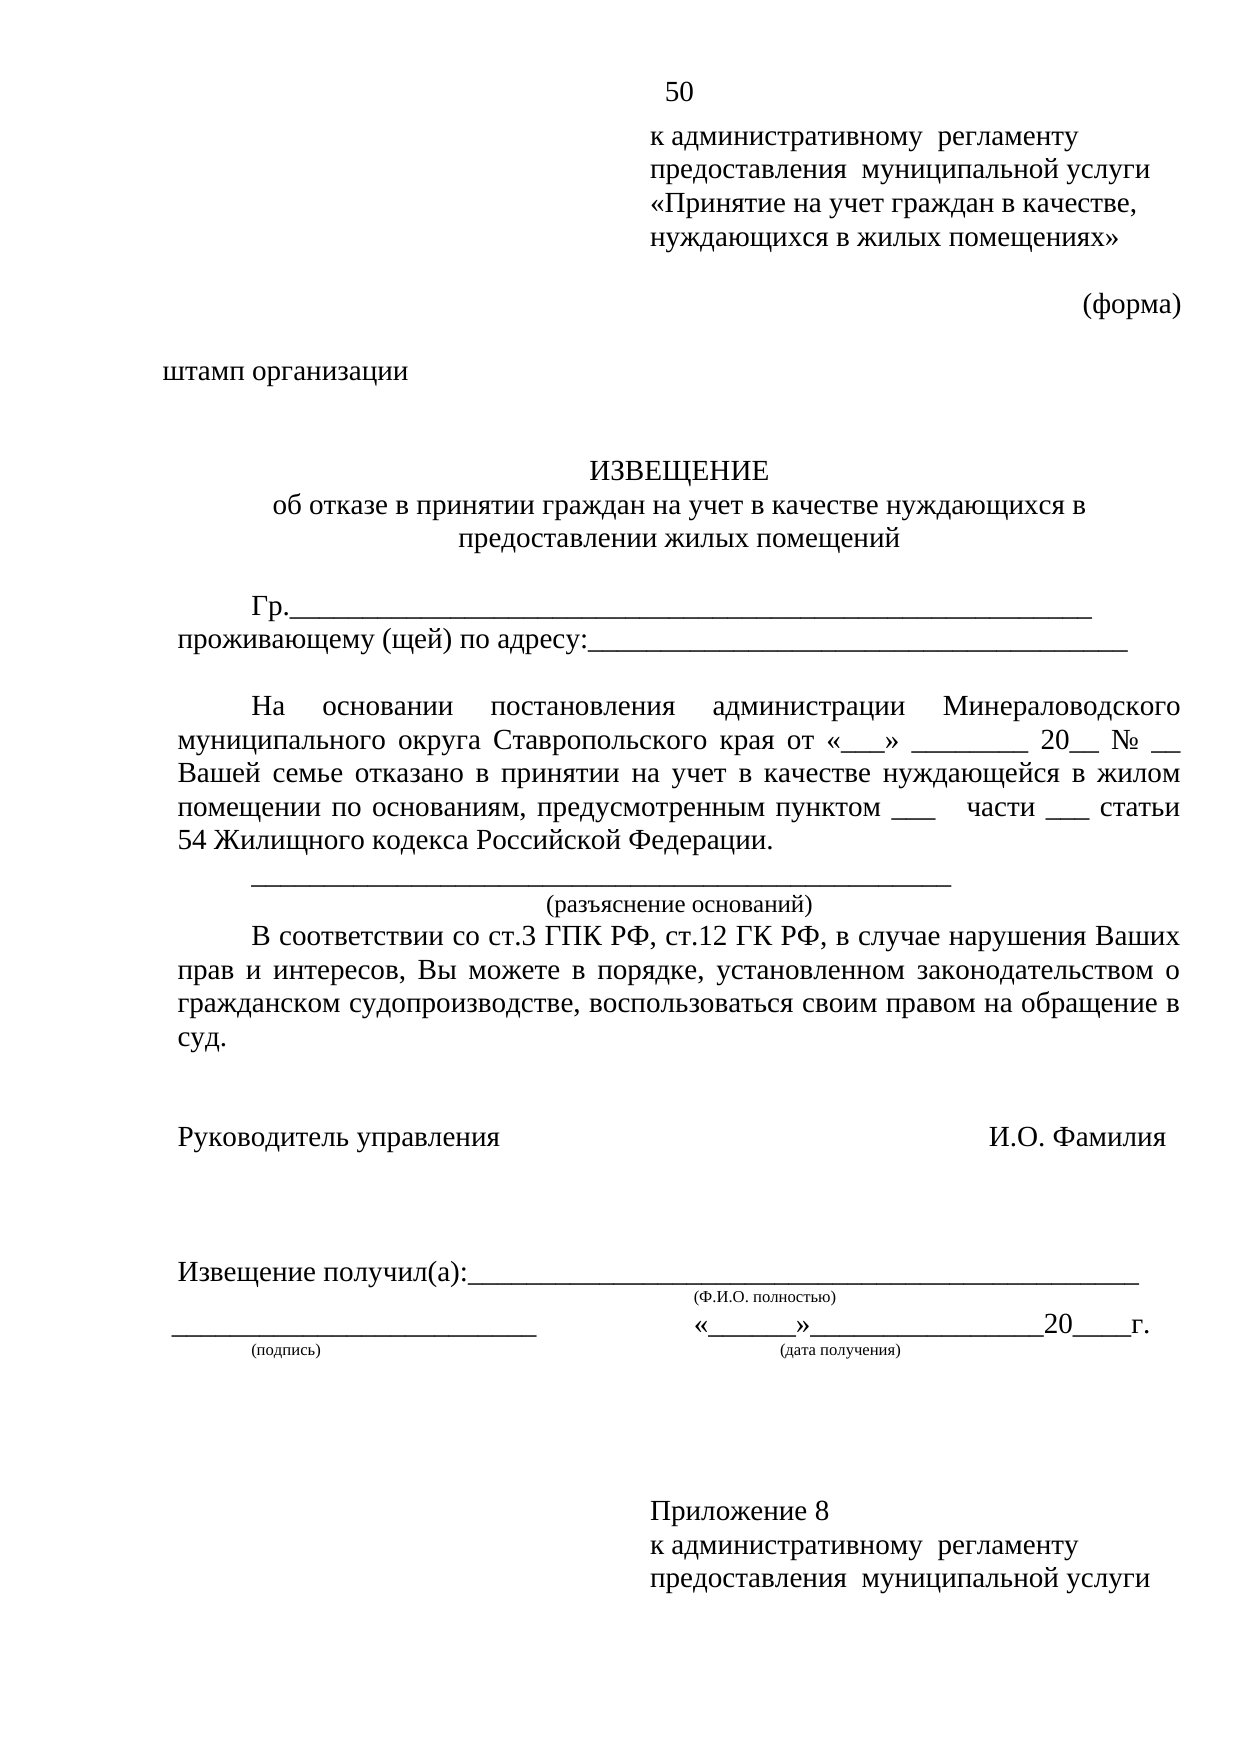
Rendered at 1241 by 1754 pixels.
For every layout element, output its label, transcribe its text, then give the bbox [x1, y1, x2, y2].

text (форма) [650, 286, 1181, 319]
text (подпись) (дата получения) [172, 1340, 1181, 1359]
text Извещение получил(а):______________________________________________ [177, 1254, 1181, 1287]
text проживающему (щей) по адресу:_____________________________________ [177, 621, 1181, 655]
text к административному регламенту предоставления муниципальной услуги «Принятие на учет граждан в качестве, нуждающихся в жилых помещениях» [650, 118, 1181, 252]
text В соответствии со ст.3 ГПК РФ, ст.12 ГК РФ, в случае нарушения Ваших прав и интересов, Вы можете в порядке, установленном законодательством о гражданском судопроизводстве, воспользоваться своим правом на обращение в суд. [177, 918, 1181, 1052]
text _________________________ «______»________________20____г. [172, 1306, 1181, 1340]
text ________________________________________________ [177, 856, 1181, 889]
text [650, 1527, 1181, 1594]
text Приложение 8 [650, 1493, 1181, 1527]
text штамп организации [162, 353, 1181, 386]
text ИЗВЕЩЕНИЕ [177, 453, 1181, 487]
text Гр._______________________________________________________ [177, 588, 1181, 621]
text На основании постановления администрации Минераловодского муниципального округа Ставропольского края от «___» ________ 20__ № __ Вашей семье отказано в принятии на учет в качестве нуждающейся в жилом помещении по основаниям, предусмотренным пунктом ___ части ___ статьи 54 Жилищного кодекса Российской Федерации. [177, 688, 1181, 856]
text Руководитель управления И.О. Фамилия [177, 1119, 1181, 1153]
text (Ф.И.О. полностью) [620, 1287, 1181, 1306]
subtitle об отказе в принятии граждан на учет в качестве нуждающихся в предоставлении жилых помещений [177, 487, 1181, 554]
text (разъяснение оснований) [177, 889, 1181, 918]
